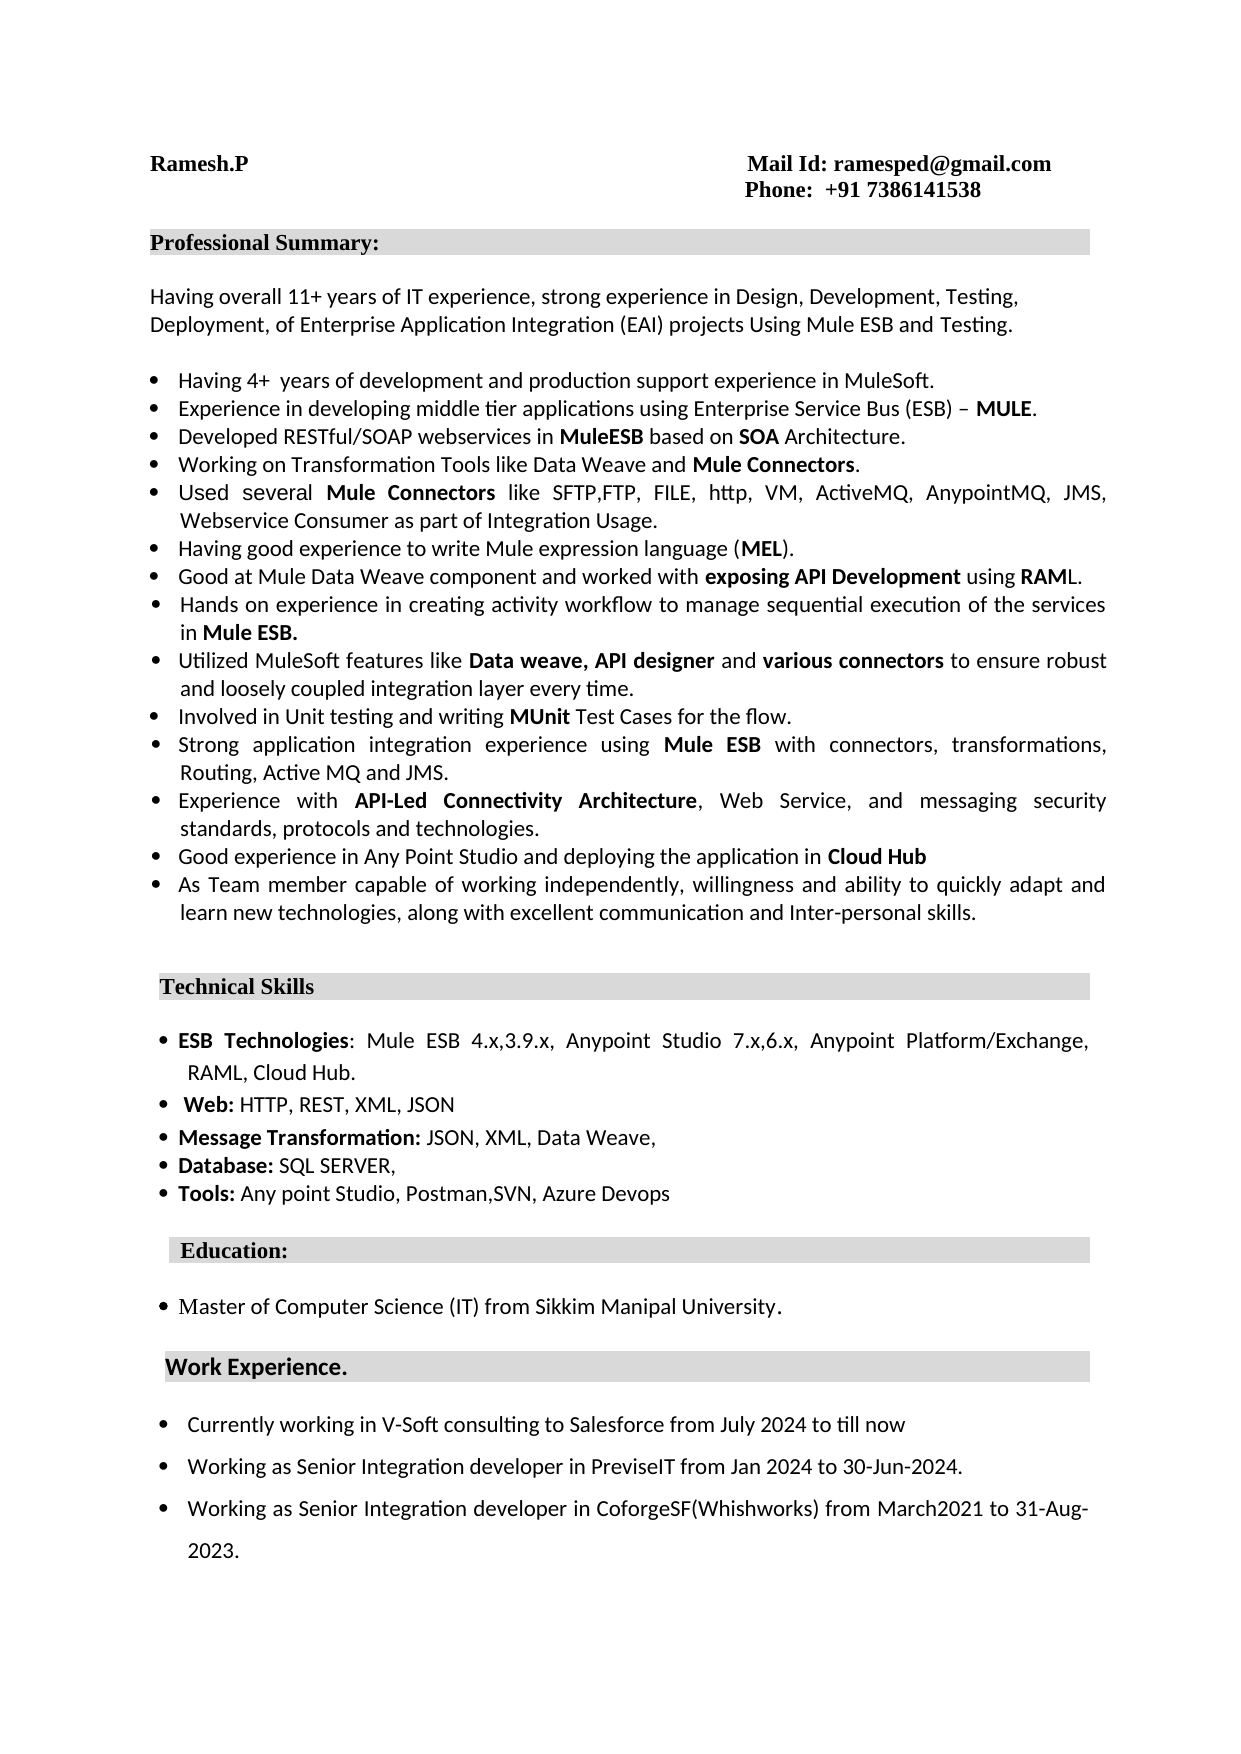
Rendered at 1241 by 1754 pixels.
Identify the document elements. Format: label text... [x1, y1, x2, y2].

list Web: HTTP, REST, XML, JSON [159, 1091, 1090, 1118]
list Experience with API-Led Connectivity Architecture, Web Service, and messaging security standards, protocols and technologies. [152, 786, 1107, 842]
text Phone: +91 7386141538 [150, 176, 1090, 203]
list Message Transformation: JSON, XML, Data Weave, [159, 1123, 1090, 1151]
list Working on Transformation Tools like Data Weave and Mule Connectors. [150, 450, 1107, 478]
list Working as Senior Integration developer in PreviseIT from Jan 2024 to 30-Jun-2024. [159, 1452, 1090, 1480]
text Work Experience. [165, 1351, 1090, 1382]
list Strong application integration experience using Mule ESB with connectors, transformations, Routing, Active MQ and JMS. [152, 730, 1107, 786]
list Experience in developing middle tier applications using Enterprise Service Bus (ESB) – MULE. [150, 394, 1107, 422]
list Master of Computer Science (IT) from Sikkim Manipal University. [159, 1290, 1090, 1321]
list Utilized MuleSoft features like Data weave, API designer and various connectors to ensure robust and loosely coupled integration layer every time. [152, 646, 1107, 702]
list Hands on experience in creating activity workflow to manage sequential execution of the services in Mule ESB. [152, 590, 1107, 646]
list ESB Technologies: Mule ESB 4.x,3.9.x, Anypoint Studio 7.x,6.x, Anypoint Platform/Exchange, RAML, Cloud Hub. [159, 1026, 1090, 1086]
text Having overall 11+ years of IT experience, strong experience in Design, Development, Testing, Deployment, of Enterprise Application Integration (EAI) projects Using Mule ESB and Testing. [150, 282, 1090, 338]
list Used several Mule Connectors like SFTP,FTP, FILE, http, VM, ActiveMQ, AnypointMQ, JMS, Webservice Consumer as part of Integration Usage. [150, 478, 1107, 534]
list Having good experience to write Mule expression language (MEL). [150, 534, 1107, 562]
list Involved in Unit testing and writing MUnit Test Cases for the flow. [150, 702, 1107, 730]
list Having 4+ years of development and production support experience in MuleSoft. [150, 366, 1090, 394]
list Database: SQL SERVER, [150, 1151, 1090, 1179]
list Developed RESTful/SOAP webservices in MuleESB based on SOA Architecture. [150, 422, 1107, 450]
text Professional Summary: [150, 229, 1090, 255]
text Education: [169, 1237, 1090, 1263]
text Ramesh.P Mail Id: ramesped@gmail.com [150, 150, 1090, 176]
list As Team member capable of working independently, willingness and ability to quickly adapt and learn new technologies, along with excellent communication and Inter-personal skills. [152, 870, 1107, 926]
list Good experience in Any Point Studio and deploying the application in Cloud Hub [152, 842, 1107, 870]
list Working as Senior Integration developer in CoforgeSF(Whishworks) from March2021 to 31-Aug-2023. [159, 1494, 1090, 1564]
list Good at Mule Data Weave component and worked with exposing API Development using RAML. [150, 562, 1107, 590]
list Currently working in V-Soft consulting to Salesforce from July 2024 to till now [159, 1410, 1090, 1438]
list Tools: Any point Studio, Postman,SVN, Azure Devops [150, 1179, 1090, 1207]
text Technical Skills [159, 973, 1090, 1000]
